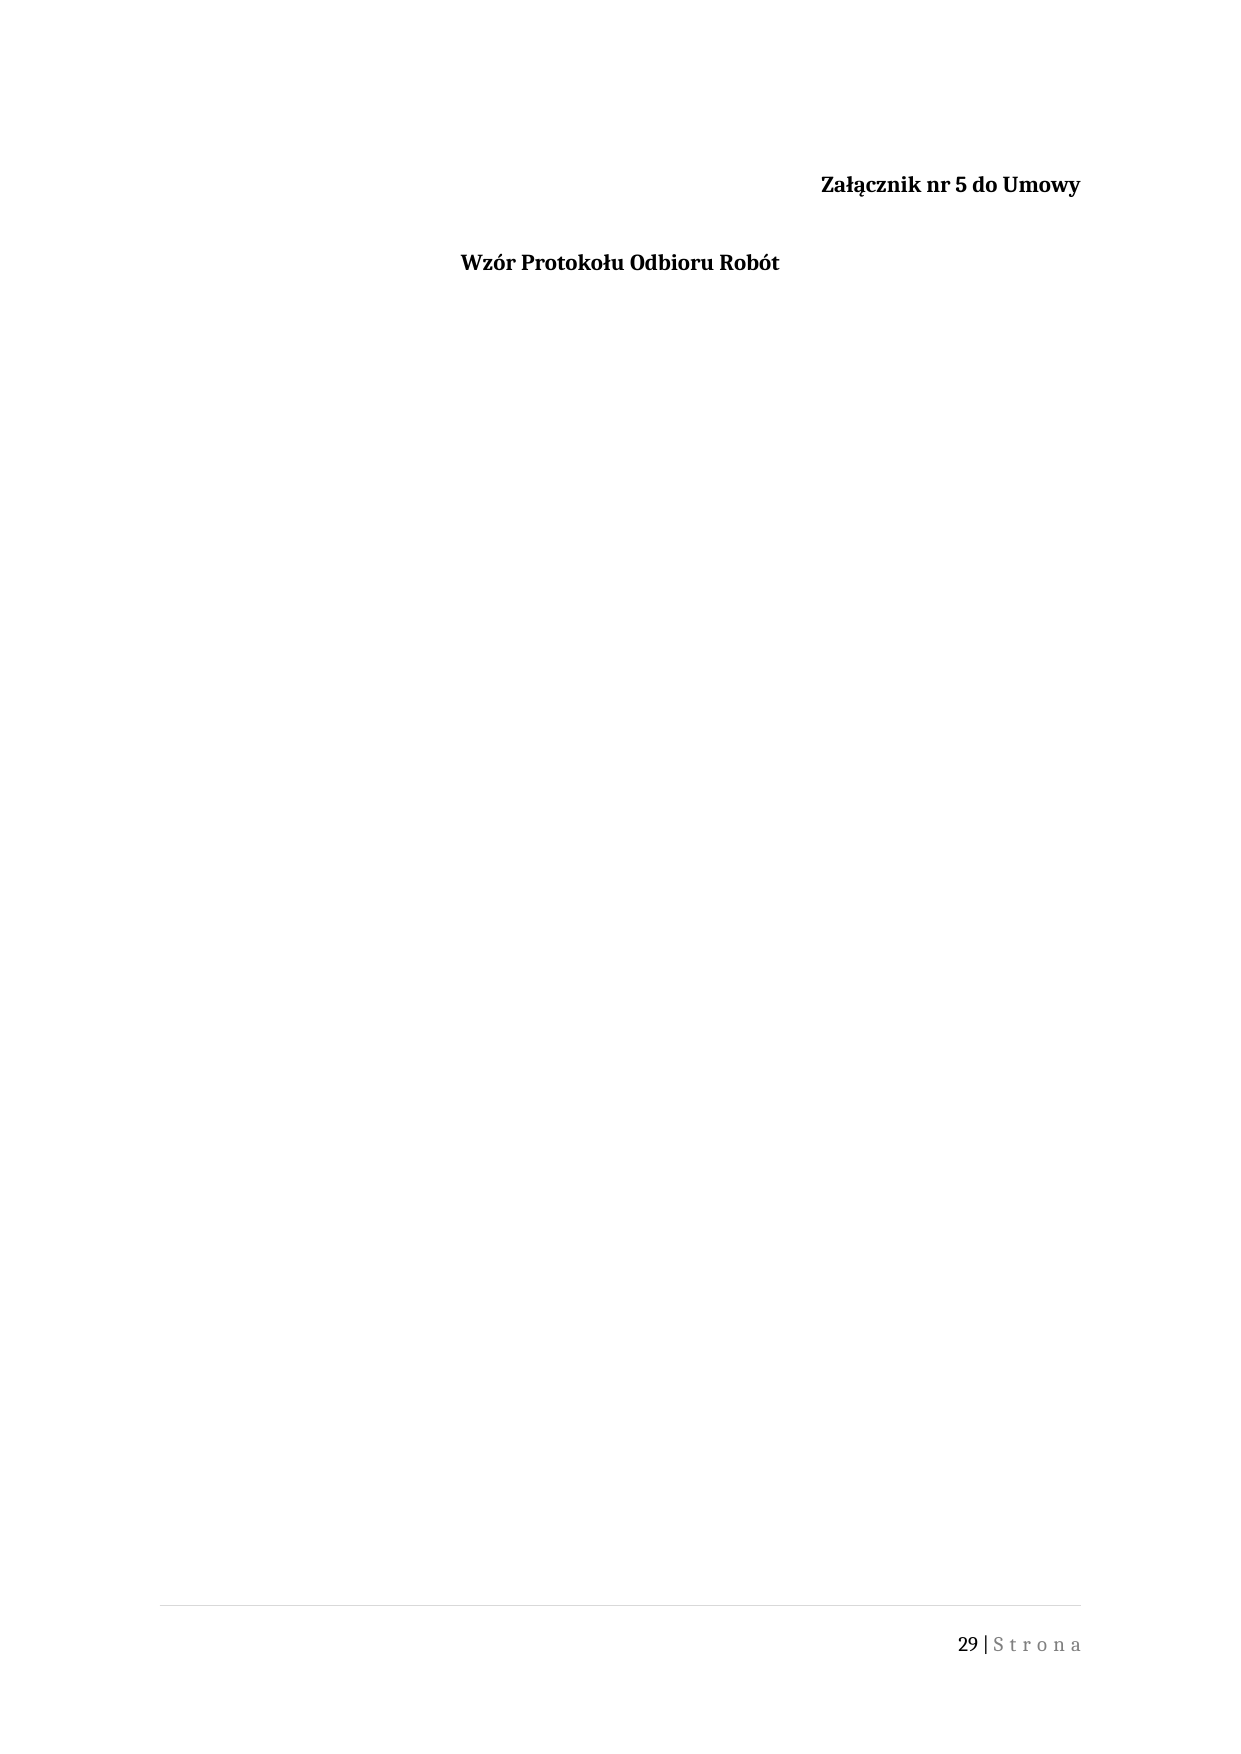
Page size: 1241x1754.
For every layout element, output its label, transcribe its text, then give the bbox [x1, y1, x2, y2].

text Załącznik nr 5 do Umowy [159, 172, 1081, 198]
text Wzór Protokołu Odbioru Robót [159, 250, 1081, 276]
